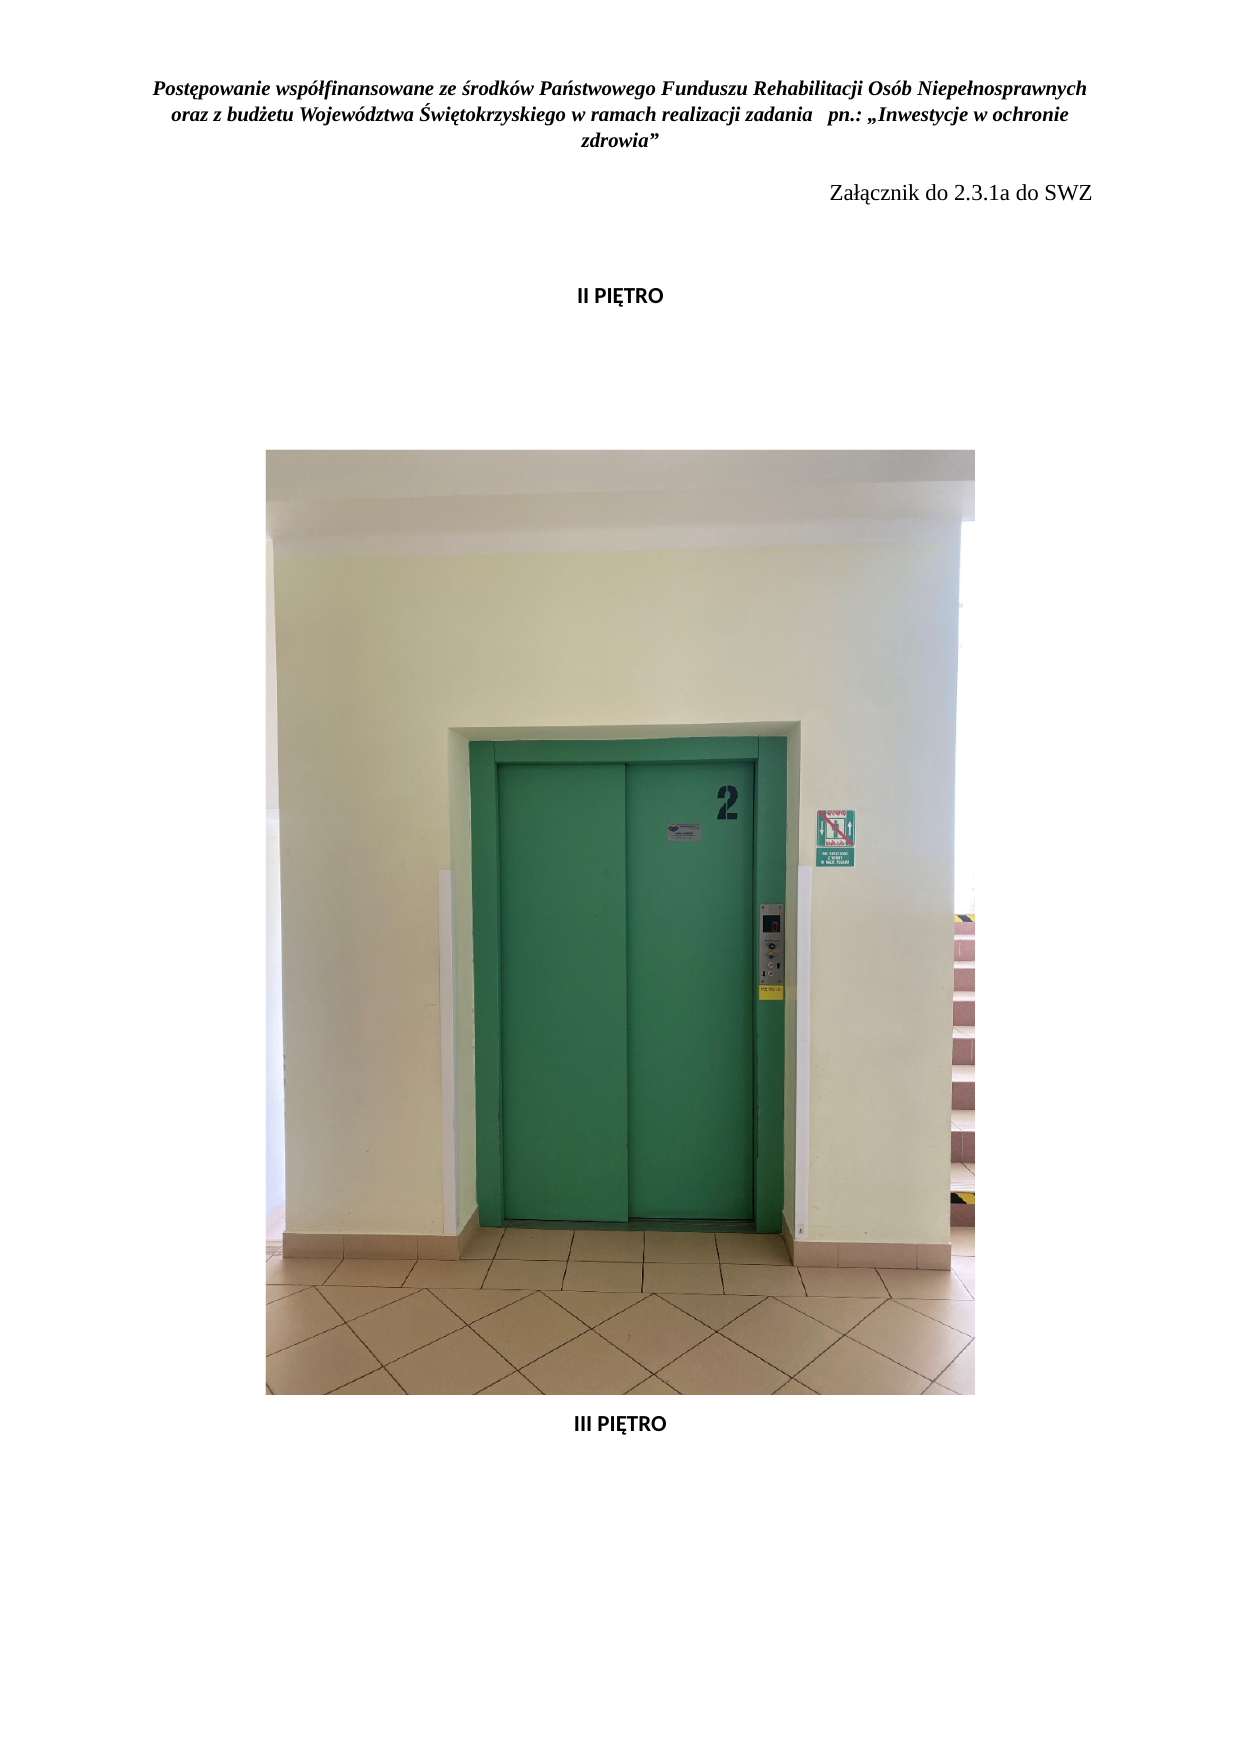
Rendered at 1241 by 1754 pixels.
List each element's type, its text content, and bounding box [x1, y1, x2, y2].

text II PIĘTRO [148, 281, 1093, 309]
text III PIĘTRO [148, 1409, 1093, 1437]
picture [266, 451, 975, 1394]
